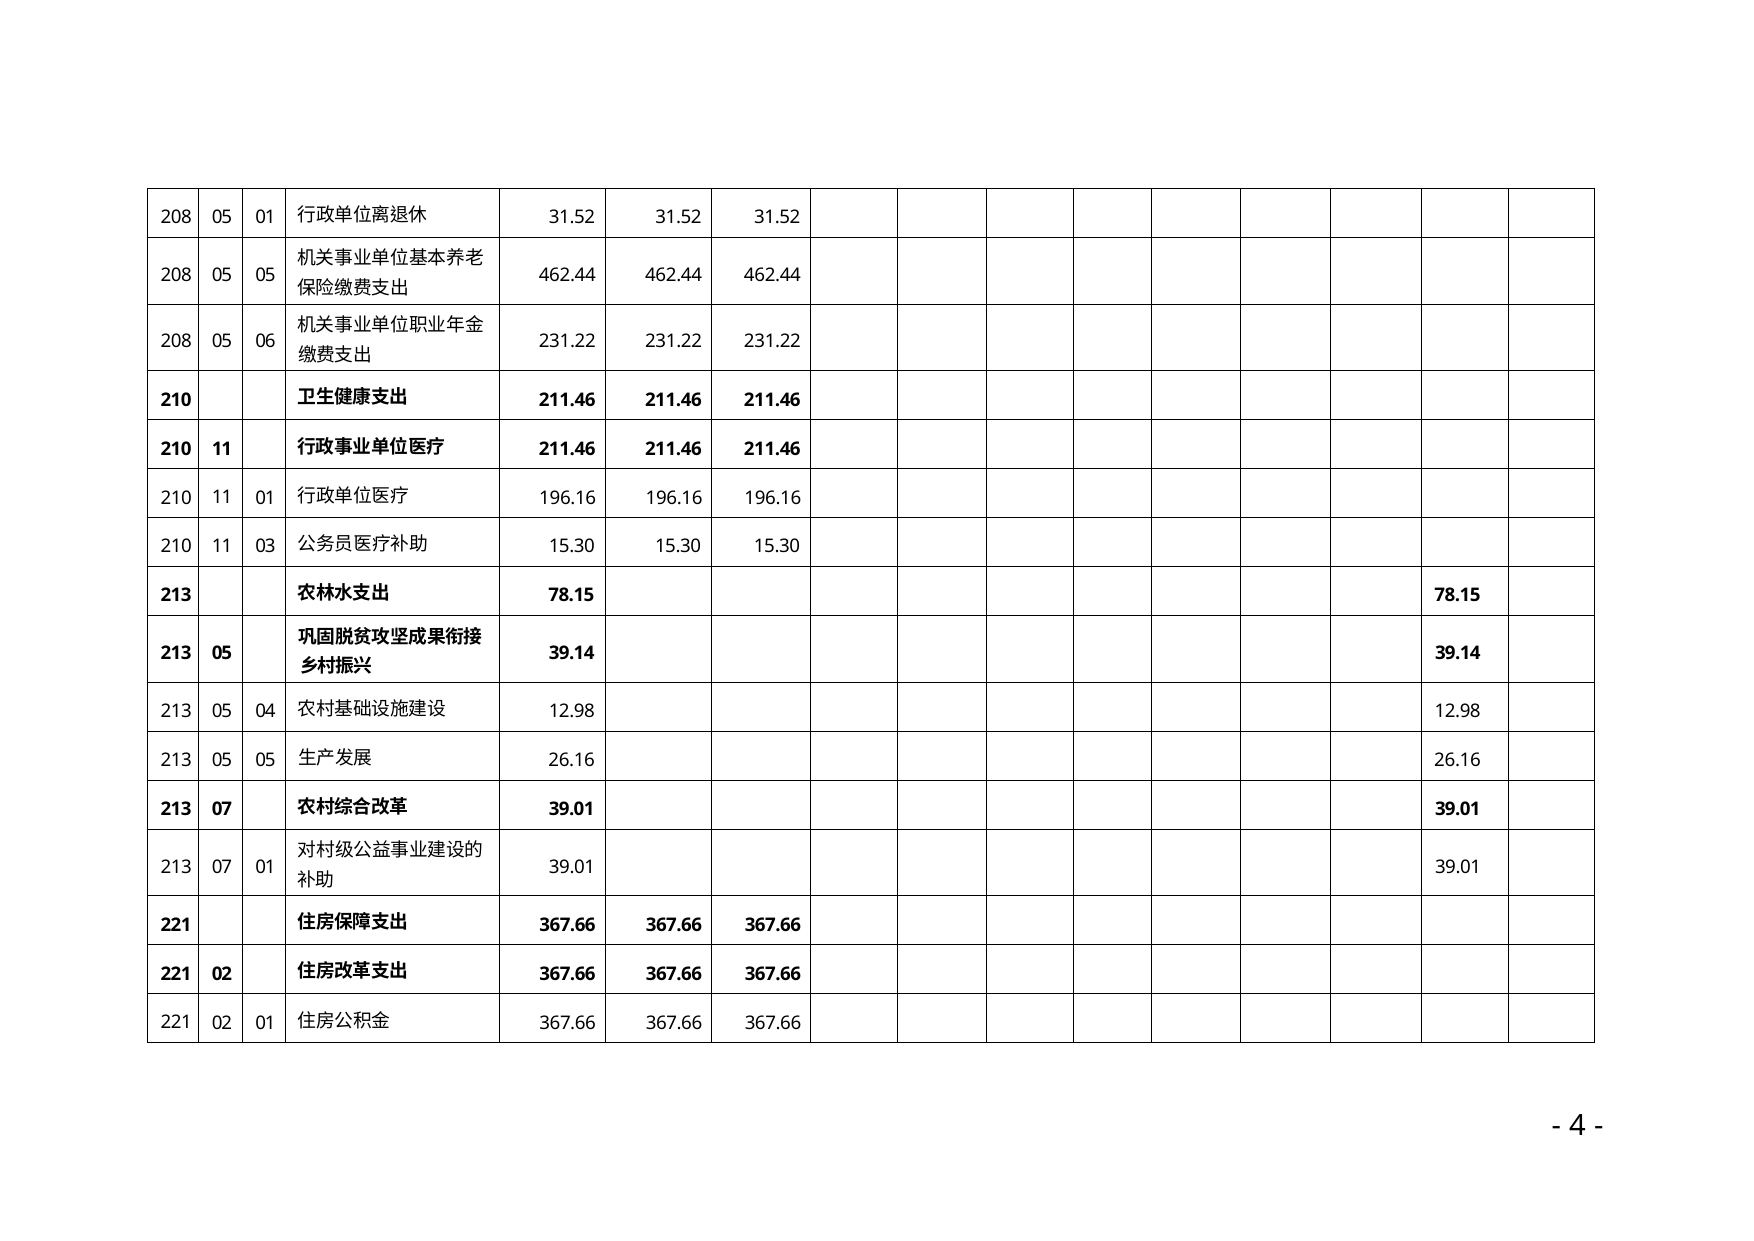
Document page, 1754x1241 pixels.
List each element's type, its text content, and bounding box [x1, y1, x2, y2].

table_header [898, 189, 986, 237]
table_cell [606, 732, 711, 780]
table_cell [898, 305, 986, 370]
table_cell [987, 732, 1073, 780]
table_cell 213 [148, 830, 198, 895]
table_cell 211.46 [500, 371, 605, 419]
table_cell 231.22 [712, 305, 810, 370]
table_cell 196.16 [712, 469, 810, 517]
table_cell 39.01 [1422, 781, 1508, 829]
table_cell 03 [243, 518, 285, 566]
table_cell 11 [199, 420, 242, 468]
table_cell 367.66 [712, 994, 810, 1042]
table_cell 213 [148, 781, 198, 829]
table_header 01 [243, 189, 285, 237]
table_cell [712, 830, 810, 895]
table_cell 39.01 [500, 781, 605, 829]
table_cell [1074, 830, 1151, 895]
table_cell [1241, 830, 1330, 895]
table_cell [606, 781, 711, 829]
table_cell [1074, 420, 1151, 468]
table_cell [1331, 518, 1421, 566]
table_cell 15.30 [500, 518, 605, 566]
table_cell 213 [148, 567, 198, 615]
table_cell [811, 469, 897, 517]
table_cell [1422, 518, 1508, 566]
table_cell [987, 371, 1073, 419]
table_header 208 [148, 189, 198, 237]
table_cell [811, 420, 897, 468]
table_cell [1152, 616, 1240, 682]
table_cell [987, 781, 1073, 829]
table_cell 对村级公益事业建设的 补助 [286, 830, 499, 895]
table_cell 农林水支出 [286, 567, 499, 615]
table_cell [811, 830, 897, 895]
table_cell [1241, 994, 1330, 1042]
table_cell 26.16 [1422, 732, 1508, 780]
table_cell [1152, 469, 1240, 517]
table_cell [811, 781, 897, 829]
table_cell [811, 732, 897, 780]
table_cell [606, 683, 711, 731]
table_cell 12.98 [1422, 683, 1508, 731]
table_cell [712, 567, 810, 615]
table_cell 生产发展 [286, 732, 499, 780]
table_cell 07 [199, 830, 242, 895]
table_cell [1509, 420, 1594, 468]
table_cell 211.46 [712, 371, 810, 419]
table_cell 78.15 [500, 567, 605, 615]
table_cell 367.66 [606, 994, 711, 1042]
table_header 05 [199, 189, 242, 237]
table_cell 210 [148, 469, 198, 517]
table_cell [1241, 518, 1330, 566]
table_cell [1152, 683, 1240, 731]
table_cell [1074, 896, 1151, 944]
table_cell [1074, 371, 1151, 419]
table_cell [811, 994, 897, 1042]
table_cell [712, 732, 810, 780]
table_cell 462.44 [500, 238, 605, 303]
table_cell [987, 420, 1073, 468]
table_cell [1422, 238, 1508, 303]
table_cell [811, 683, 897, 731]
table_cell [1422, 896, 1508, 944]
table_cell 07 [199, 781, 242, 829]
table_cell [199, 567, 242, 615]
table_cell [1331, 732, 1421, 780]
table_cell [712, 683, 810, 731]
table_cell [898, 469, 986, 517]
table_cell [243, 371, 285, 419]
table_cell [243, 567, 285, 615]
table_cell [898, 420, 986, 468]
table_cell 巩固脱贫攻坚成果衔接 乡村振兴 [286, 616, 499, 682]
table_cell [898, 781, 986, 829]
table_header [987, 189, 1073, 237]
table_cell [1152, 896, 1240, 944]
table_cell 210 [148, 420, 198, 468]
table_cell 住房保障支出 [286, 896, 499, 944]
table_cell [1509, 683, 1594, 731]
table_cell [1509, 830, 1594, 895]
table_cell 367.66 [712, 896, 810, 944]
table_cell [712, 781, 810, 829]
table_cell [199, 371, 242, 419]
table_cell [811, 945, 897, 993]
table_cell [1509, 518, 1594, 566]
table_cell 367.66 [606, 945, 711, 993]
table_cell [1074, 518, 1151, 566]
table_cell 农村综合改革 [286, 781, 499, 829]
table_cell 15.30 [606, 518, 711, 566]
table_cell 211.46 [712, 420, 810, 468]
table_cell [243, 896, 285, 944]
table_cell [1331, 994, 1421, 1042]
table_cell [987, 518, 1073, 566]
table_cell 462.44 [712, 238, 810, 303]
table_cell 221 [148, 945, 198, 993]
table_cell [811, 896, 897, 944]
table_cell [1152, 994, 1240, 1042]
table_cell [1509, 469, 1594, 517]
table_cell [987, 305, 1073, 370]
table_cell [1152, 238, 1240, 303]
table_cell [987, 238, 1073, 303]
table_cell [1241, 781, 1330, 829]
table_cell [712, 616, 810, 682]
table_cell [1074, 781, 1151, 829]
table_cell [1241, 469, 1330, 517]
table_cell [987, 616, 1073, 682]
table_cell 11 [199, 469, 242, 517]
table_cell [606, 616, 711, 682]
table_cell [1241, 896, 1330, 944]
table_cell 行政单位医疗 [286, 469, 499, 517]
table_cell 01 [243, 469, 285, 517]
table_cell [1331, 683, 1421, 731]
table_cell [1509, 781, 1594, 829]
table_cell 05 [199, 616, 242, 682]
table_cell [1152, 518, 1240, 566]
table_cell [1152, 732, 1240, 780]
table_header [1509, 189, 1594, 237]
table_cell [1152, 945, 1240, 993]
table_cell 住房改革支出 [286, 945, 499, 993]
table_cell [1241, 567, 1330, 615]
table_cell 367.66 [500, 994, 605, 1042]
table_cell [898, 567, 986, 615]
table_cell [1152, 420, 1240, 468]
table_cell [898, 830, 986, 895]
table_cell 02 [199, 945, 242, 993]
table_cell 04 [243, 683, 285, 731]
table_cell [898, 732, 986, 780]
table_cell [243, 945, 285, 993]
table_cell 15.30 [712, 518, 810, 566]
table_cell [1152, 567, 1240, 615]
table_cell [898, 238, 986, 303]
table_cell 05 [199, 238, 242, 303]
table_cell 02 [199, 994, 242, 1042]
table_cell 机关事业单位基本养老 保险缴费支出 [286, 238, 499, 303]
table_cell [811, 518, 897, 566]
table_cell 210 [148, 518, 198, 566]
table_cell [1152, 305, 1240, 370]
table_cell [1422, 420, 1508, 468]
table_cell [1509, 896, 1594, 944]
table_cell [243, 616, 285, 682]
table_header [1331, 189, 1421, 237]
table_cell 367.66 [712, 945, 810, 993]
table_cell 机关事业单位职业年金 缴费支出 [286, 305, 499, 370]
table_cell [898, 518, 986, 566]
table_cell 208 [148, 305, 198, 370]
table_header [1074, 189, 1151, 237]
table_cell [1509, 994, 1594, 1042]
table_cell 231.22 [500, 305, 605, 370]
table_cell 221 [148, 994, 198, 1042]
table_cell 39.14 [1422, 616, 1508, 682]
table_cell 213 [148, 732, 198, 780]
table_cell [1241, 420, 1330, 468]
table_cell [1331, 616, 1421, 682]
table_cell 213 [148, 683, 198, 731]
table_cell [1074, 305, 1151, 370]
table_cell 05 [199, 683, 242, 731]
table_cell [1509, 567, 1594, 615]
table_cell [1331, 945, 1421, 993]
table_cell [1509, 305, 1594, 370]
table_cell 78.15 [1422, 567, 1508, 615]
table_cell 39.14 [500, 616, 605, 682]
table_header [811, 189, 897, 237]
table_cell [1509, 945, 1594, 993]
table_cell [1331, 469, 1421, 517]
table_cell [1422, 371, 1508, 419]
table_cell [1241, 732, 1330, 780]
table_cell 196.16 [606, 469, 711, 517]
table_cell [199, 896, 242, 944]
table_cell [987, 469, 1073, 517]
table_cell 367.66 [500, 896, 605, 944]
table_cell [1241, 305, 1330, 370]
table_cell [898, 994, 986, 1042]
table_cell 462.44 [606, 238, 711, 303]
table_cell 39.01 [1422, 830, 1508, 895]
table_cell [1422, 305, 1508, 370]
table_cell [1152, 371, 1240, 419]
table_cell [1422, 469, 1508, 517]
table_cell 211.46 [500, 420, 605, 468]
table_cell [811, 616, 897, 682]
table_cell [1074, 732, 1151, 780]
table_cell [1074, 616, 1151, 682]
table_cell 05 [243, 732, 285, 780]
table_cell [811, 371, 897, 419]
table_cell [1422, 994, 1508, 1042]
table_cell [1509, 616, 1594, 682]
table_header 行政单位离退休 [286, 189, 499, 237]
table_cell 01 [243, 994, 285, 1042]
table_cell [1241, 683, 1330, 731]
table_cell [1241, 945, 1330, 993]
table_cell [811, 238, 897, 303]
table_cell 221 [148, 896, 198, 944]
table_header 31.52 [606, 189, 711, 237]
table_cell [1074, 945, 1151, 993]
table_cell [1074, 567, 1151, 615]
table_cell [987, 683, 1073, 731]
table_cell 住房公积金 [286, 994, 499, 1042]
table_cell [1331, 305, 1421, 370]
table_cell 196.16 [500, 469, 605, 517]
table_cell 210 [148, 371, 198, 419]
table_cell 211.46 [606, 420, 711, 468]
table_cell [987, 994, 1073, 1042]
table_cell 367.66 [500, 945, 605, 993]
table_cell 01 [243, 830, 285, 895]
table_cell [1509, 371, 1594, 419]
table_cell [1152, 830, 1240, 895]
table_cell [1331, 567, 1421, 615]
table_header 31.52 [500, 189, 605, 237]
table_cell 211.46 [606, 371, 711, 419]
table_cell [1331, 830, 1421, 895]
table_cell [898, 371, 986, 419]
table_cell 26.16 [500, 732, 605, 780]
table_cell 05 [199, 732, 242, 780]
table_cell 卫生健康支出 [286, 371, 499, 419]
table_cell [1152, 781, 1240, 829]
table_cell [243, 420, 285, 468]
table_cell [898, 683, 986, 731]
table_cell [1074, 683, 1151, 731]
table_cell [987, 896, 1073, 944]
table_cell 12.98 [500, 683, 605, 731]
table_cell [1241, 238, 1330, 303]
table_header [1152, 189, 1240, 237]
table_cell [1509, 238, 1594, 303]
table_cell 公务员医疗补助 [286, 518, 499, 566]
table_cell 农村基础设施建设 [286, 683, 499, 731]
table_cell [243, 781, 285, 829]
table_cell [1074, 994, 1151, 1042]
table_cell 行政事业单位医疗 [286, 420, 499, 468]
table_cell [898, 945, 986, 993]
table_cell 06 [243, 305, 285, 370]
table_cell [1331, 238, 1421, 303]
table_cell [811, 305, 897, 370]
table_cell [987, 567, 1073, 615]
table_header 31.52 [712, 189, 810, 237]
table_cell 213 [148, 616, 198, 682]
table_cell [1241, 616, 1330, 682]
table_cell 05 [243, 238, 285, 303]
table_cell [1331, 371, 1421, 419]
table_cell [1509, 732, 1594, 780]
table_cell [987, 830, 1073, 895]
table_cell 39.01 [500, 830, 605, 895]
table_cell 367.66 [606, 896, 711, 944]
table_cell [1331, 896, 1421, 944]
table_cell [1422, 945, 1508, 993]
table_header [1241, 189, 1330, 237]
table_cell [606, 830, 711, 895]
table_cell [987, 945, 1073, 993]
table_header [1422, 189, 1508, 237]
table_cell [1074, 238, 1151, 303]
table_cell 231.22 [606, 305, 711, 370]
table_cell [811, 567, 897, 615]
table_cell 11 [199, 518, 242, 566]
table_cell [1331, 420, 1421, 468]
table_cell [898, 616, 986, 682]
table_cell [898, 896, 986, 944]
table_cell [1241, 371, 1330, 419]
table_cell 208 [148, 238, 198, 303]
table_cell [1074, 469, 1151, 517]
table_cell [1331, 781, 1421, 829]
table_cell 05 [199, 305, 242, 370]
table_cell [606, 567, 711, 615]
